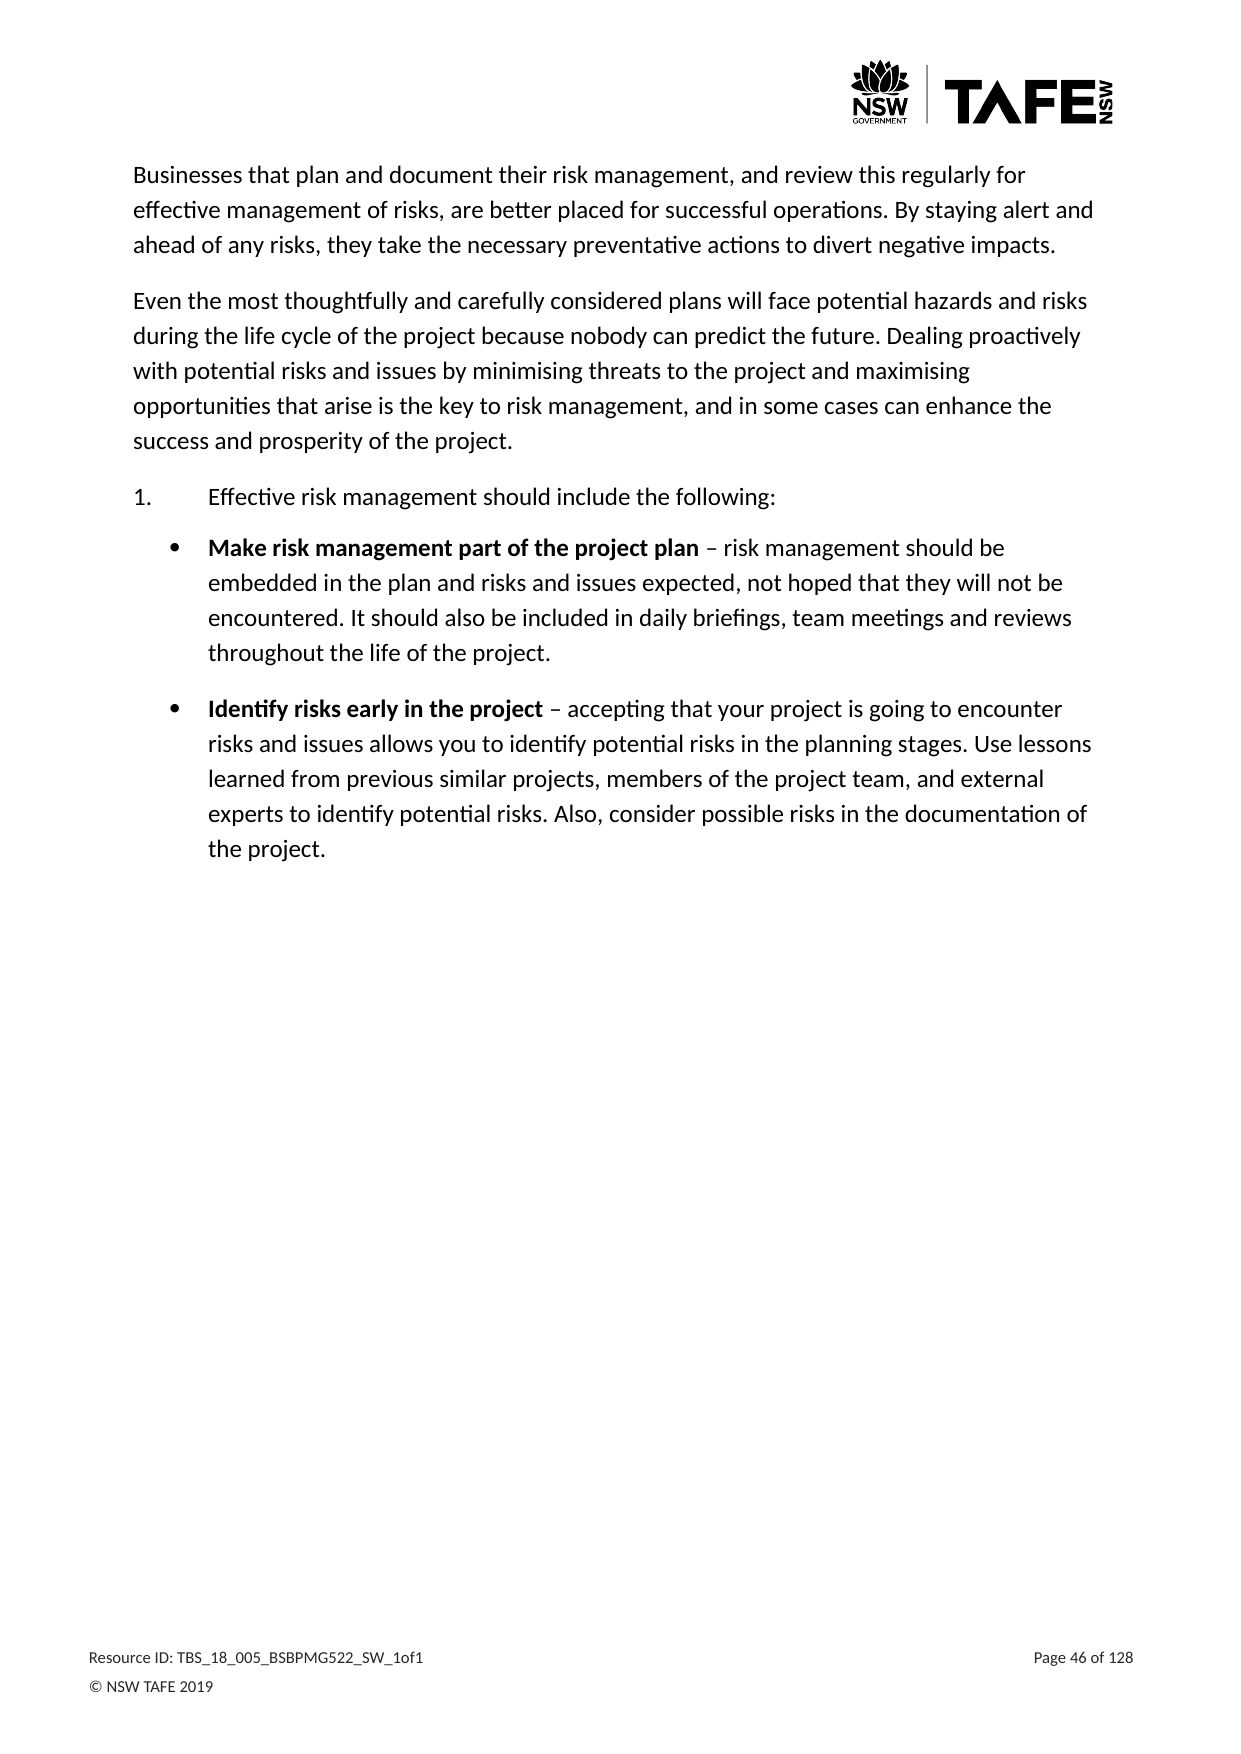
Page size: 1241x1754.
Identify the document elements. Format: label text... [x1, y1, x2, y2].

text Businesses that plan and document their risk management, and review this regularly for effective management of risks, are better placed for successful operations. By staying alert and ahead of any risks, they take the necessary preventative actions to divert negative impacts. [133, 159, 1107, 260]
list Identify risks early in the project – accepting that your project is going to encounter risks and issues allows you to identify potential risks in the planning stages. Use lessons learned from previous similar projects, members of the project team, and external experts to identify potential risks. Also, consider possible risks in the documentation of the project. [170, 693, 1107, 864]
list Make risk management part of the project plan – risk management should be embedded in the plan and risks and issues expected, not hoped that they will not be encountered. It should also be included in daily briefings, team meetings and reviews throughout the life of the project. [170, 532, 1107, 668]
text Even the most thoughtfully and carefully considered plans will face potential hazards and risks during the life cycle of the project because nobody can predict the future. Dealing proactively with potential risks and issues by minimising threats to the project and maximising opportunities that arise is the key to risk management, and in some cases can enhance the success and prosperity of the project. [133, 285, 1107, 456]
picture [851, 59, 1113, 125]
list Effective risk management should include the following: [133, 481, 1107, 512]
